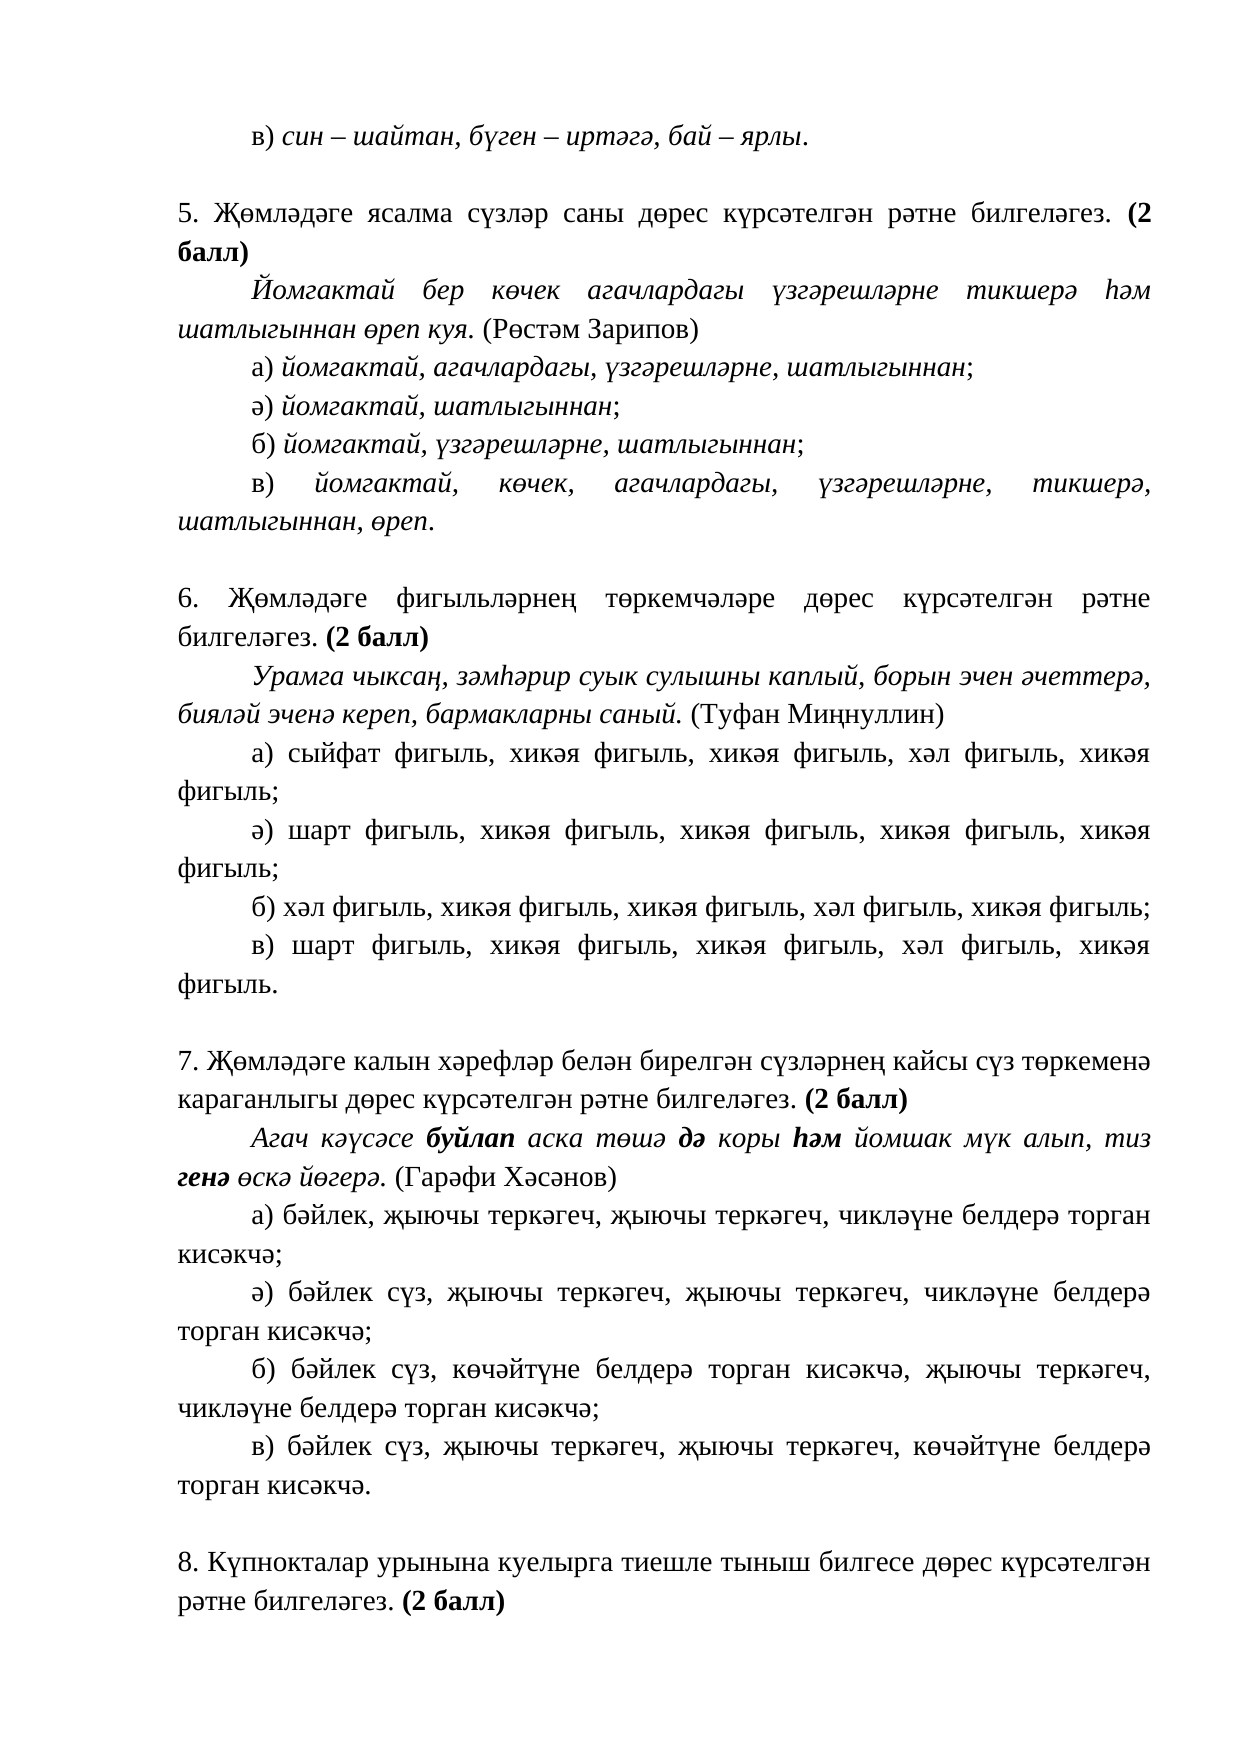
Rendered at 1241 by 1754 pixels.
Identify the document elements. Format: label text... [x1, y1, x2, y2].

text Агач кәүсәсе буйлап аска төшә дә коры һәм йомшак мүк алып, тиз генә өскә йөгерә. (Гарәфи Хәсәнов) [177, 1120, 1152, 1192]
text ә) шарт фигыль, хикәя фигыль, хикәя фигыль, хикәя фигыль, хикәя фигыль; [177, 812, 1152, 884]
text 6. Җөмләдәге фигыльләрнең төркемчәләре дөрес күрсәтелгән рәтне билгеләгез. (2 балл) [177, 581, 1152, 653]
text ә) бәйлек сүз, җыючы теркәгеч, җыючы теркәгеч, чикләүне белдерә торган кисәкчә; [177, 1274, 1152, 1346]
text 7. Җөмләдәге калын хәрефләр белән бирелгән сүзләрнең кайсы сүз төркеменә караганлыгы дөрес күрсәтелгән рәтне билгеләгез. (2 балл) [177, 1043, 1152, 1115]
text а) сыйфат фигыль, хикәя фигыль, хикәя фигыль, хәл фигыль, хикәя фигыль; [177, 735, 1152, 807]
text Урамга чыксаң, зәмһәрир суык сулышны каплый, борын эчен әчеттерә, бияләй эченә кереп, бармакларны саный. (Туфан Миңнуллин) [177, 658, 1152, 730]
text в) син – шайтан, бүген – иртәгә, бай – ярлы. [177, 118, 1152, 152]
text в) шарт фигыль, хикәя фигыль, хикәя фигыль, хәл фигыль, хикәя фигыль. [177, 927, 1152, 999]
text 8. Күпнокталар урынына куелырга тиешле тыныш билгесе дөрес күрсәтелгән рәтне билгеләгез. (2 балл) [177, 1544, 1152, 1616]
text б) хәл фигыль, хикәя фигыль, хикәя фигыль, хәл фигыль, хикәя фигыль; [177, 889, 1152, 922]
text б) бәйлек сүз, көчәйтүне белдерә торган кисәкчә, җыючы теркәгеч, чикләүне белдерә торган кисәкчә; [177, 1351, 1152, 1423]
text Йомгактай бер көчек агачлардагы үзгәрешләрне тикшерә һәм шатлыгыннан өреп куя. (Рөстәм Зарипов) [177, 272, 1152, 344]
text ә) йомгактай, шатлыгыннан; [177, 388, 1152, 421]
text в) бәйлек сүз, җыючы теркәгеч, җыючы теркәгеч, көчәйтүне белдерә торган кисәкчә. [177, 1428, 1152, 1501]
text а) йомгактай, агачлардагы, үзгәрешләрне, шатлыгыннан; [177, 349, 1152, 383]
text б) йомгактай, үзгәрешләрне, шатлыгыннан; [177, 426, 1152, 460]
text 5. Җөмләдәге ясалма сүзләр саны дөрес күрсәтелгән рәтне билгеләгез. (2 балл) [177, 195, 1152, 267]
text в) йомгактай, көчек, агачлардагы, үзгәрешләрне, тикшерә, шатлыгыннан, өреп. [177, 465, 1152, 537]
text а) бәйлек, җыючы теркәгеч, җыючы теркәгеч, чикләүне белдерә торган кисәкчә; [177, 1197, 1152, 1269]
